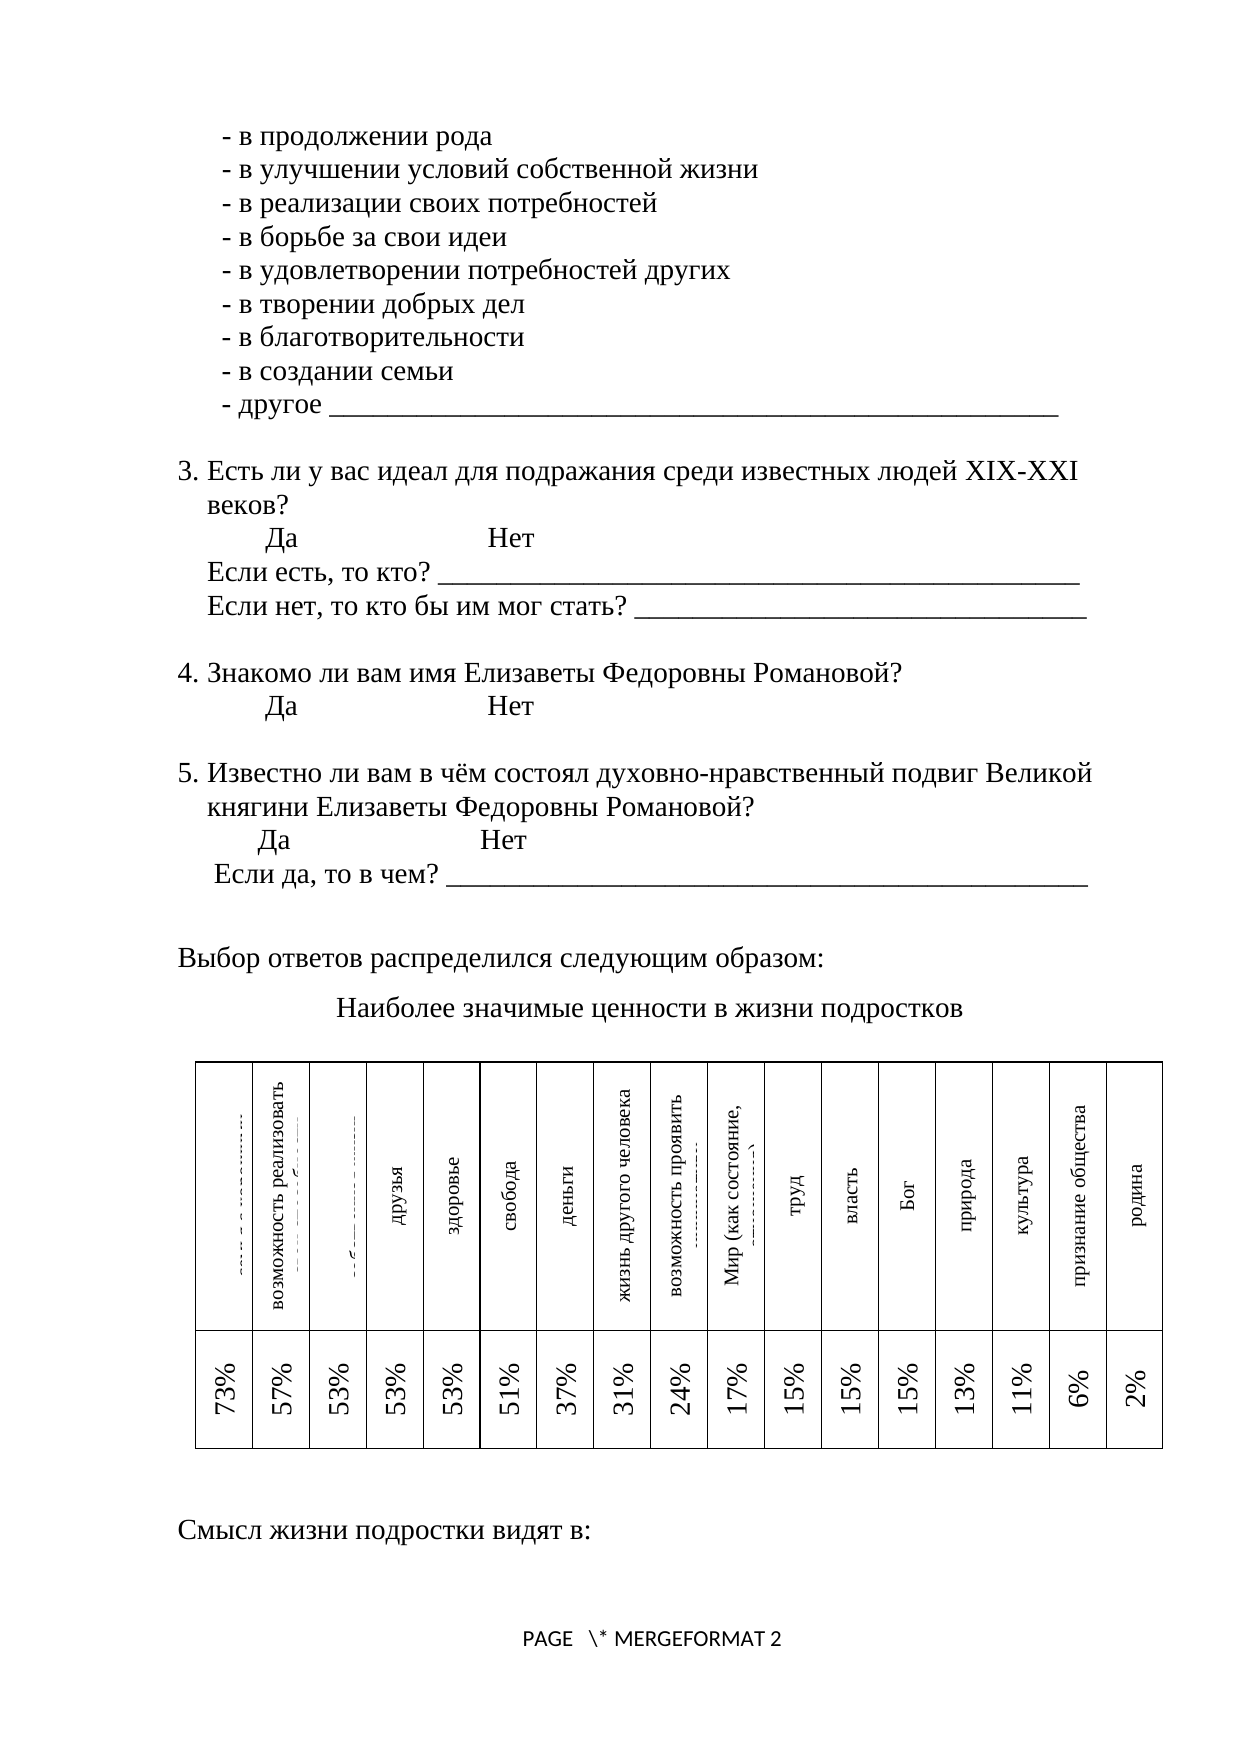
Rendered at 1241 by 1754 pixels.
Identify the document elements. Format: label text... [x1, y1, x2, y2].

table_cell 15% [822, 1331, 878, 1448]
table_cell 53% [310, 1331, 366, 1448]
table_header деньги [537, 1063, 593, 1330]
table_header власть [822, 1063, 878, 1330]
table_header Бог [879, 1063, 935, 1330]
list Есть ли у вас идеал для подражания среди известных людей XIX-XXI веков? [177, 453, 1122, 521]
text Если да, то в чем? ____________________________________________ [177, 856, 1122, 889]
list Знакомо ли вам имя Елизаветы Федоровны Романовой? [177, 655, 1122, 688]
table_header семья с хорошими отношениями [196, 1063, 252, 1330]
table_header здоровье [424, 1063, 479, 1330]
table_cell 17% [708, 1331, 764, 1448]
table_cell 31% [594, 1331, 650, 1448]
text - другое __________________________________________________ [221, 386, 1122, 420]
text Если есть, то кто? ____________________________________________ [207, 554, 1122, 588]
table_header жизнь другого человека [594, 1063, 650, 1330]
table_cell 6% [1050, 1331, 1106, 1448]
table_cell 15% [765, 1331, 821, 1448]
text - в борьбе за свои идеи [222, 219, 1122, 252]
table_cell 73% [196, 1331, 252, 1448]
table_cell 53% [424, 1331, 479, 1448]
text Смысл жизни подростки видят в: [177, 1512, 1122, 1546]
table_header свобода [481, 1063, 536, 1330]
text - в улучшении условий собственной жизни [222, 152, 1122, 185]
table_cell 57% [253, 1331, 309, 1448]
table_header друзья [367, 1063, 423, 1330]
table_cell 13% [936, 1331, 992, 1448]
text - в удовлетворении потребностей других [222, 252, 1122, 286]
table_cell 53% [367, 1331, 423, 1448]
table_header культура [993, 1063, 1049, 1330]
text - в реализации своих потребностей [222, 185, 1122, 219]
table_header родина [1107, 1063, 1162, 1330]
text Да Нет [177, 688, 1122, 722]
table_cell 15% [879, 1331, 935, 1448]
table_cell 24% [651, 1331, 707, 1448]
list Известно ли вам в чём состоял духовно-нравственный подвиг Великой княгини Елизаветы Федоровны Романовой? [177, 755, 1122, 822]
text - в творении добрых дел [222, 286, 1122, 319]
text Да Нет [177, 822, 1122, 856]
text Да Нет [207, 521, 1122, 554]
table_header Мир (как состояние, отношения) [708, 1063, 764, 1330]
table_header собственная жизнь [310, 1063, 366, 1330]
text Если нет, то кто бы им мог стать? _______________________________ [207, 588, 1122, 621]
text - в благотворительности [221, 319, 1122, 353]
table_header признание общества [1050, 1063, 1106, 1330]
table_cell 2% [1107, 1331, 1162, 1448]
table_header возможность реализовать свои способности [253, 1063, 309, 1330]
text - в создании семьи [221, 353, 1122, 386]
table_cell 11% [993, 1331, 1049, 1448]
text - в продолжении рода [222, 118, 1122, 152]
table_header природа [936, 1063, 992, 1330]
table_cell 51% [481, 1331, 536, 1448]
text Выбор ответов распределился следующим образом: [177, 940, 1122, 973]
table_cell 37% [537, 1331, 593, 1448]
text Наиболее значимые ценности в жизни подростков [177, 990, 1122, 1024]
table_header возможность проявить инициативу [651, 1063, 707, 1330]
table_header труд [765, 1063, 821, 1330]
